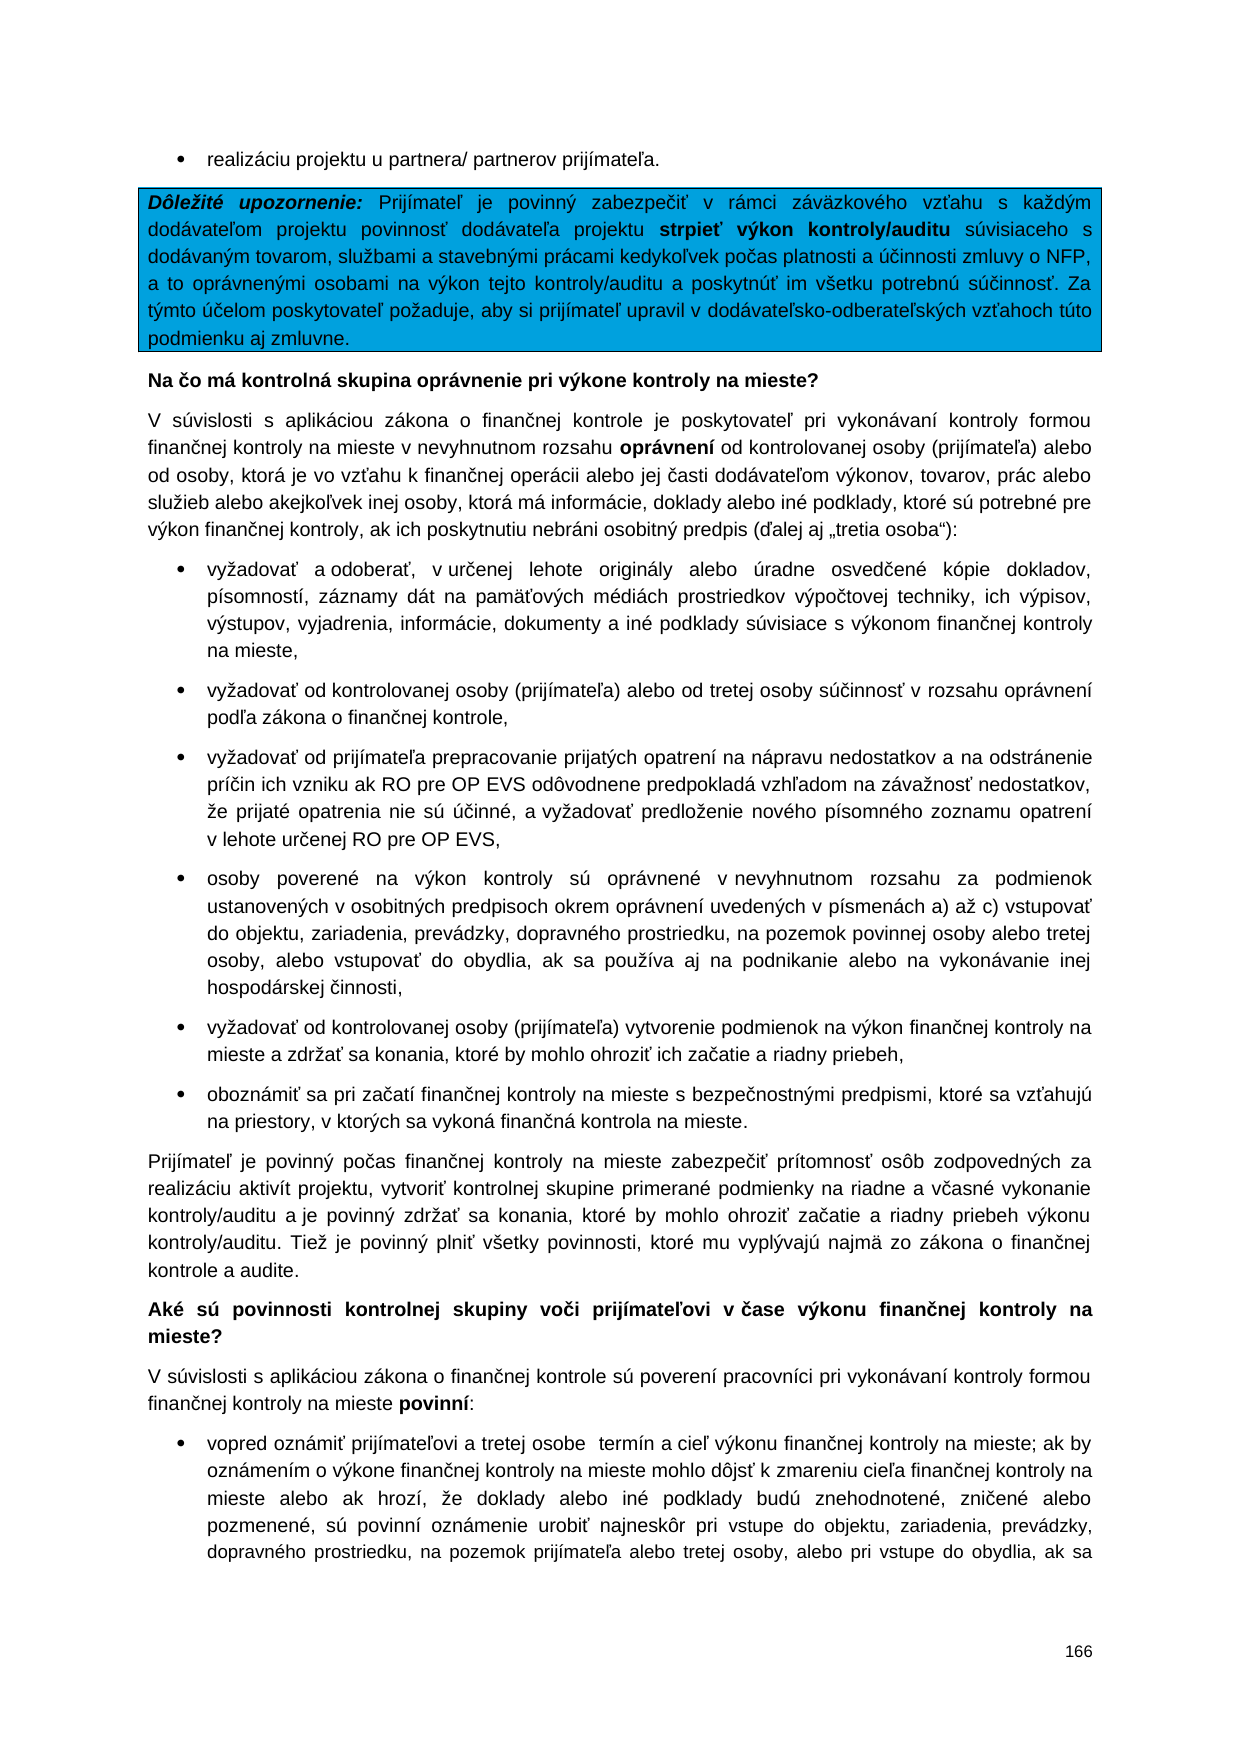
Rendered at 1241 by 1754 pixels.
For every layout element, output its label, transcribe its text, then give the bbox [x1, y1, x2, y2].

text Prijímateľ je povinný počas finančnej kontroly na mieste zabezpečiť prítomnosť osôb zodpovedných za realizáciu aktivít projektu, vytvoriť kontrolnej skupine primerané podmienky na riadne a včasné vykonanie kontroly/auditu a je povinný zdržať sa konania, ktoré by mohlo ohroziť začatie a riadny priebeh výkonu kontroly/auditu. Tiež je povinný plniť všetky povinnosti, ktoré mu vyplývajú najmä zo zákona o finančnej kontrole a audite. [148, 1150, 1092, 1281]
text vyžadovať od kontrolovanej osoby (prijímateľa) alebo od tretej osoby súčinnosť v rozsahu oprávnení podľa zákona o finančnej kontrole, [177, 679, 1092, 729]
text Na čo má kontrolná skupina oprávnenie pri výkone kontroly na mieste? [148, 369, 1092, 392]
text V súvislosti s aplikáciou zákona o finančnej kontrole sú poverení pracovníci pri vykonávaní kontroly formou finančnej kontroly na mieste povinní: [148, 1365, 1092, 1415]
text osoby poverené na výkon kontroly sú oprávnené v nevyhnutnom rozsahu za podmienok ustanovených v osobitných predpisoch okrem oprávnení uvedených v písmenách a) až c) vstupovať do objektu, zariadenia, prevádzky, dopravného prostriedku, na pozemok povinnej osoby alebo tretej osoby, alebo vstupovať do obydlia, ak sa používa aj na podnikanie alebo na vykonávanie inej hospodárskej činnosti, [177, 867, 1092, 999]
text Dôležité upozornenie: Prijímateľ je povinný zabezpečiť v rámci záväzkového vzťahu s každým dodávateľom projektu povinnosť dodávateľa projektu strpieť výkon kontroly/auditu súvisiaceho s dodávaným tovarom, službami a stavebnými prácami kedykoľvek počas platnosti a účinnosti zmluvy o NFP, a to oprávnenými osobami na výkon tejto kontroly/auditu a poskytnúť im všetku potrebnú súčinnosť. Za týmto účelom poskytovateľ požaduje, aby si prijímateľ upravil v dodávateľsko-odberateľských vzťahoch túto podmienku aj zmluvne. [139, 189, 1101, 351]
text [177, 1432, 1092, 1562]
text vyžadovať od kontrolovanej osoby (prijímateľa) vytvorenie podmienok na výkon finančnej kontroly na mieste a zdržať sa konania, ktoré by mohlo ohroziť ich začatie a riadny priebeh, [177, 1016, 1092, 1066]
text Aké sú povinnosti kontrolnej skupiny voči prijímateľovi v čase výkonu finančnej kontroly na mieste? [148, 1298, 1092, 1348]
text V súvislosti s aplikáciou zákona o finančnej kontrole je poskytovateľ pri vykonávaní kontroly formou finančnej kontroly na mieste v nevyhnutnom rozsahu oprávnení od kontrolovanej osoby (prijímateľa) alebo od osoby, ktorá je vo vzťahu k finančnej operácii alebo jej časti dodávateľom výkonov, tovarov, prác alebo služieb alebo akejkoľvek inej osoby, ktorá má informácie, doklady alebo iné podklady, ktoré sú potrebné pre výkon finančnej kontroly, ak ich poskytnutiu nebráni osobitný predpis (ďalej aj „tretia osoba“): [148, 409, 1092, 541]
text vyžadovať a odoberať, v určenej lehote originály alebo úradne osvedčené kópie dokladov, písomností, záznamy dát na pamäťových médiách prostriedkov výpočtovej techniky, ich výpisov, výstupov, vyjadrenia, informácie, dokumenty a iné podklady súvisiace s výkonom finančnej kontroly na mieste, [177, 557, 1092, 662]
text vyžadovať od prijímateľa prepracovanie prijatých opatrení na nápravu nedostatkov a na odstránenie príčin ich vzniku ak RO pre OP EVS odôvodnene predpokladá vzhľadom na závažnosť nedostatkov, že prijaté opatrenia nie sú účinné, a vyžadovať predloženie nového písomného zoznamu opatrení v lehote určenej RO pre OP EVS, [177, 746, 1092, 850]
text realizáciu projektu u partnera/ partnerov prijímateľa. [177, 148, 1092, 171]
text oboznámiť sa pri začatí finančnej kontroly na mieste s bezpečnostnými predpismi, ktoré sa vzťahujú na priestory, v ktorých sa vykoná finančná kontrola na mieste. [177, 1083, 1092, 1133]
